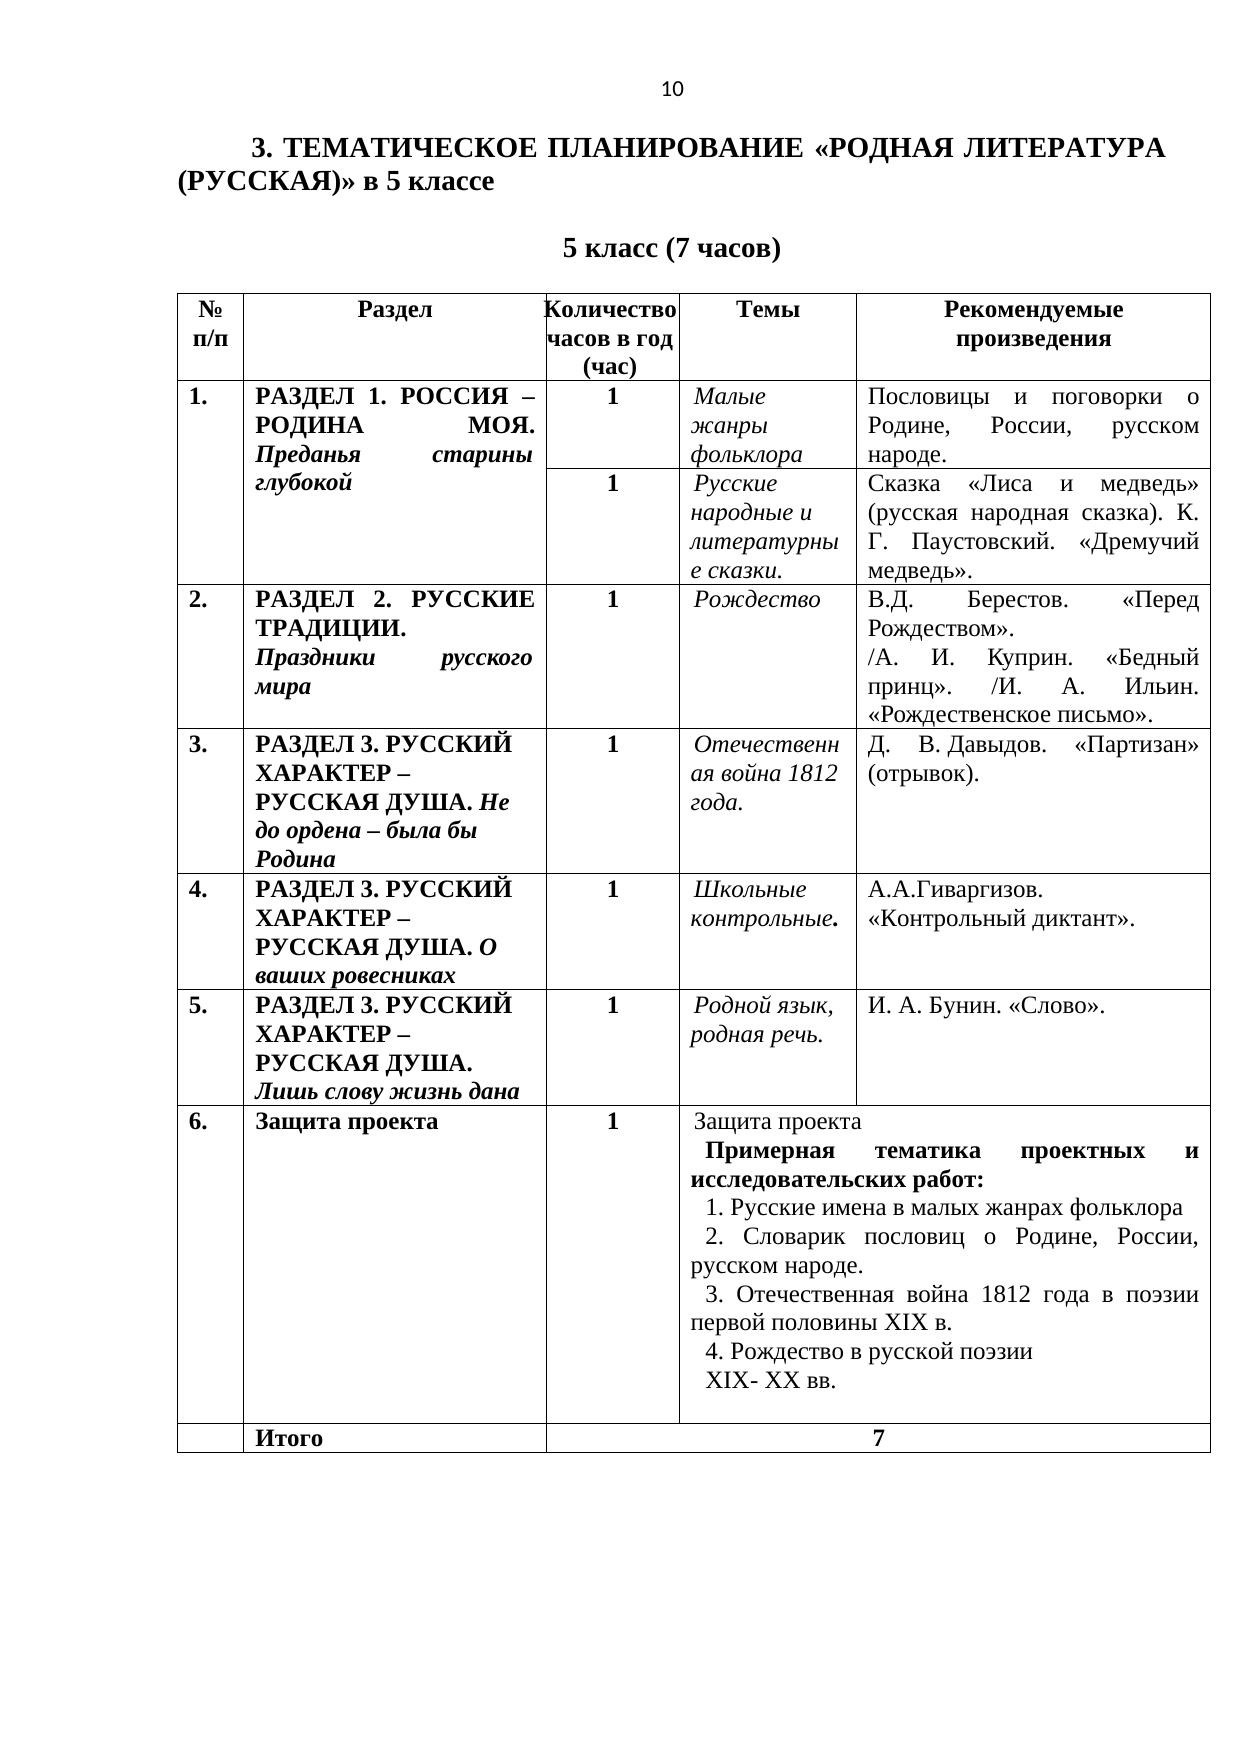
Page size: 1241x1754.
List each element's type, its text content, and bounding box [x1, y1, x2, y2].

table_cell 7 [547, 1424, 1210, 1452]
table_cell И. А. Бунин. «Слово». [857, 990, 1210, 1105]
table_cell Родной язык, родная речь. [680, 990, 856, 1105]
table_header Раздел [244, 294, 546, 380]
table_cell 4. [178, 874, 243, 989]
table_cell 1. [178, 381, 243, 583]
table_cell Малые жанры фольклора [680, 381, 856, 467]
table_cell РАЗДЕЛ 2. РУССКИЕ ТРАДИЦИИ. Праздники русского мира [244, 585, 546, 728]
table_cell Сказка «Лиса и медведь» (русская народная сказка). К. Г. Паустовский. «Дремучий медведь». [857, 469, 1210, 583]
table_header Темы [680, 294, 856, 380]
table_cell 1 [547, 585, 679, 728]
table_cell РАЗДЕЛ 3. РУССКИЙ ХАРАКТЕР – РУССКАЯ ДУША. О ваших ровесниках [244, 874, 546, 989]
table_cell РАЗДЕЛ 3. РУССКИЙ ХАРАКТЕР – РУССКАЯ ДУША. Лишь слову жизнь дана [244, 990, 546, 1105]
table_cell РАЗДЕЛ 3. РУССКИЙ ХАРАКТЕР – РУССКАЯ ДУША. Не до ордена – была бы Родина [244, 729, 546, 873]
table_cell 1 [547, 990, 679, 1105]
table_cell Школьные контрольные. [680, 874, 856, 989]
table_cell 1 [547, 874, 679, 989]
table_cell Защита проекта Примерная тематика проектных и исследовательских работ: 1. Русские имена в малых жанрах фольклора 2. Словарик пословиц о Родине, России, русском народе. 3. Отечественная война 1812 года в поэзии первой половины XIX в. 4. Рождество в русской поэзии XIX- XX вв. [680, 1106, 1210, 1422]
table_cell 1 [547, 381, 679, 467]
table_cell [178, 1424, 243, 1452]
table_header Рекомендуемые произведения [857, 294, 1210, 380]
table_cell 1 [547, 469, 679, 583]
table_cell 1 [547, 1106, 679, 1422]
table_cell Итого [244, 1424, 546, 1452]
table_cell РАЗДЕЛ 1. РОССИЯ – РОДИНА МОЯ. Преданья старины глубокой [244, 381, 546, 583]
table_cell Русские народные и литературные сказки. [680, 469, 856, 583]
table_cell Пословицы и поговорки о Родине, России, русском народе. [857, 381, 1210, 467]
table_cell Защита проекта [244, 1106, 546, 1422]
table_cell В.Д. Берестов. «Перед Рождеством». /А. И. Куприн. «Бедный принц». /И. А. Ильин. «Рождественское письмо». [857, 585, 1210, 728]
table_cell А.А.Гиваргизов. «Контрольный диктант». [857, 874, 1210, 989]
table_cell 2. [178, 585, 243, 728]
table_cell Отечественная война 1812 года. [680, 729, 856, 873]
table_header № п/п [178, 294, 243, 380]
text 5 класс (7 часов) [177, 231, 1167, 264]
table_cell 6. [178, 1106, 243, 1422]
text 3. ТЕМАТИЧЕСКОЕ ПЛАНИРОВАНИЕ «РОДНАЯ ЛИТЕРАТУРА (РУССКАЯ)» в 5 классе [177, 130, 1167, 197]
table_cell 1 [547, 729, 679, 873]
table_header Количество часов в год (час) [547, 294, 679, 380]
table_cell 3. [178, 729, 243, 873]
table_cell 5. [178, 990, 243, 1105]
table_cell Рождество [680, 585, 856, 728]
table_cell Д. В. Давыдов. «Партизан» (отрывок). [857, 729, 1210, 873]
